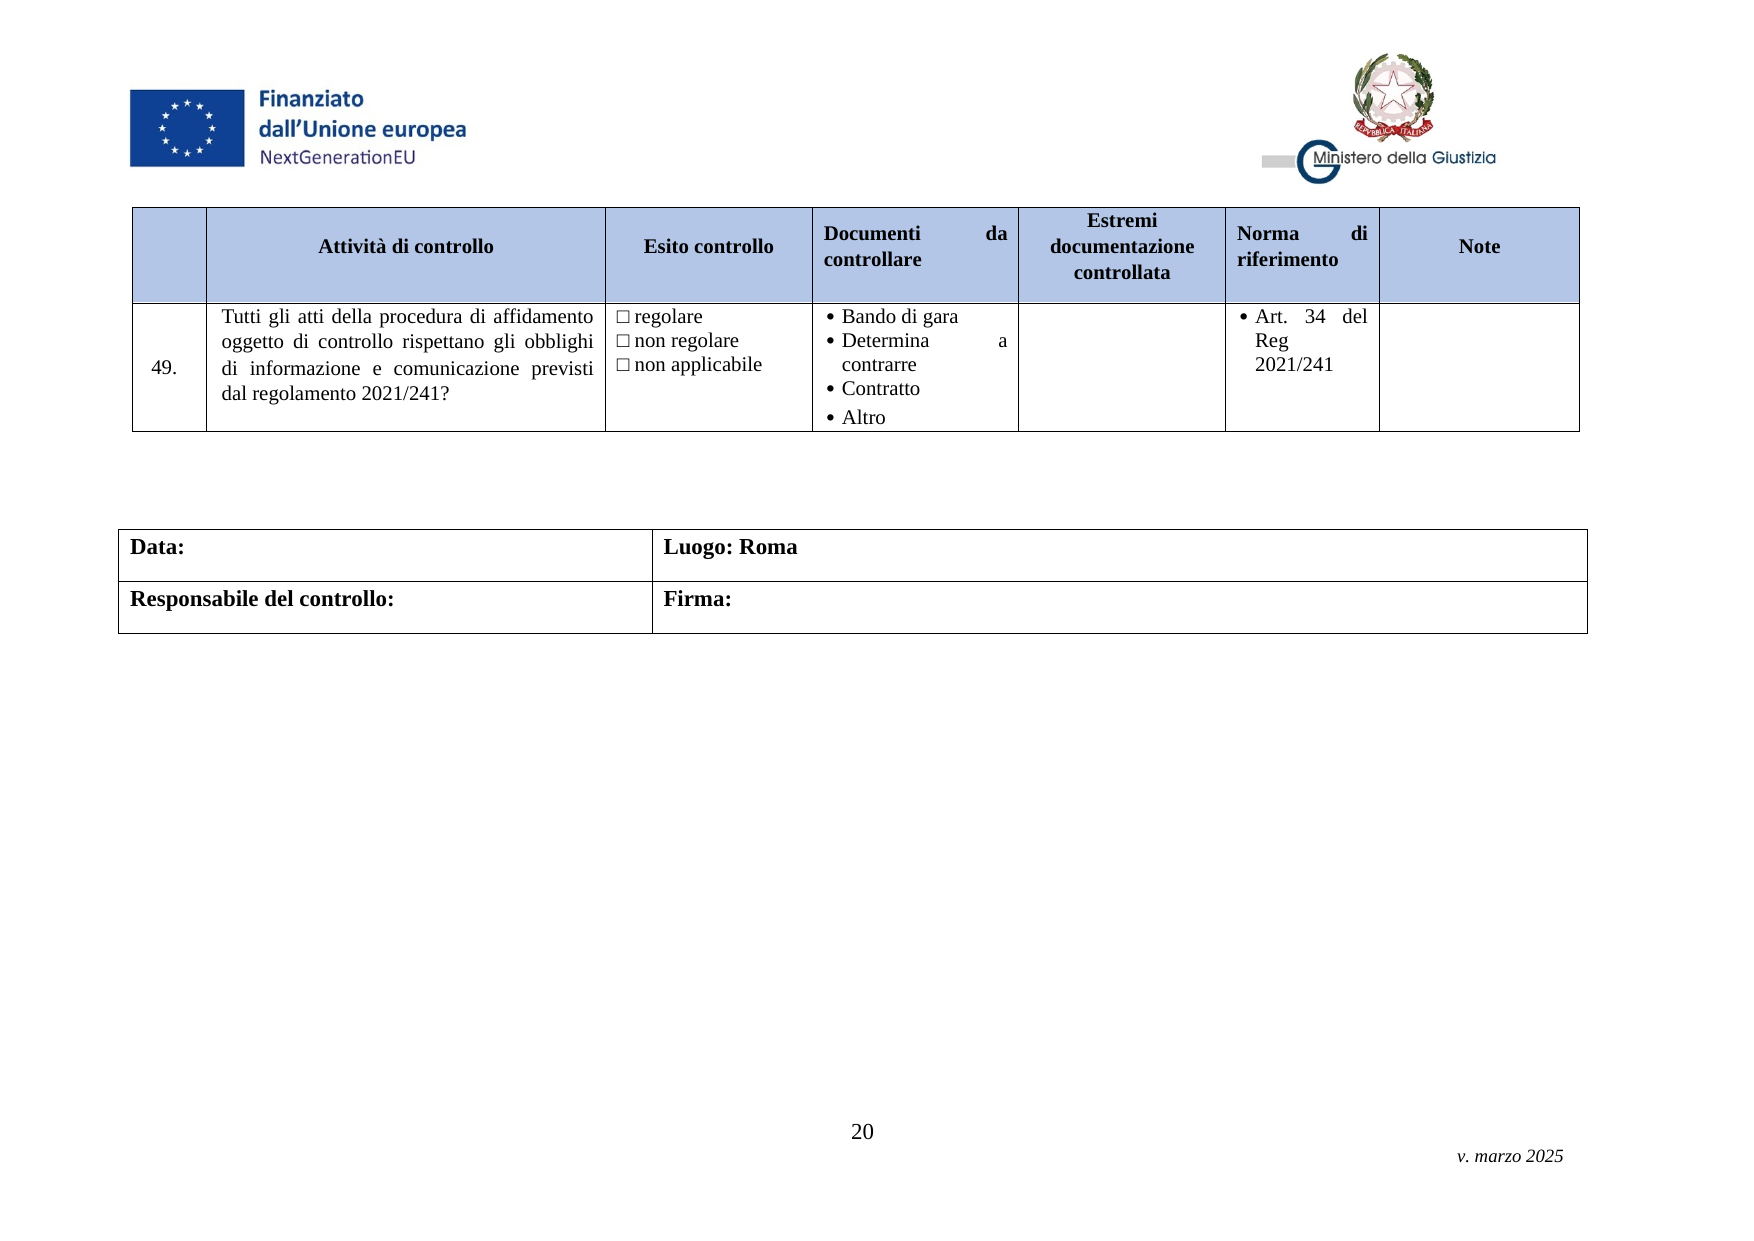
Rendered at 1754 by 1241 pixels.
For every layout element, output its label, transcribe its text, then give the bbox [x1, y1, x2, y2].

table_cell Bando di gara Determina a contrarre Contratto Altro [813, 304, 1018, 431]
table_header Norma di riferimento [1226, 208, 1379, 302]
table_cell Firma: [653, 582, 1587, 632]
picture [118, 80, 485, 177]
table_header Estremi documentazione controllata [1019, 208, 1225, 302]
table_header Attività di controllo [207, 208, 605, 302]
table_cell □ regolare □ non regolare □ non applicabile [606, 304, 812, 431]
table_cell [1019, 304, 1225, 431]
table_cell [133, 304, 206, 431]
table_cell Art. 34 del Reg 2021/241 [1226, 304, 1379, 431]
table_cell Responsabile del controllo: [119, 582, 652, 632]
table_header Luogo: Roma [653, 530, 1587, 581]
table_cell Tutti gli atti della procedura di affidamento oggetto di controllo rispettano gli obblighi di informazione e comunicazione previsti dal regolamento 2021/241? [207, 304, 605, 431]
picture [1199, 42, 1605, 227]
table_header Note [1380, 208, 1579, 302]
table_cell [1380, 304, 1579, 431]
table_header Data: [119, 530, 652, 581]
table_header Documenti da controllare [813, 208, 1018, 302]
table_header [133, 208, 206, 302]
table_header Esito controllo [606, 208, 812, 302]
